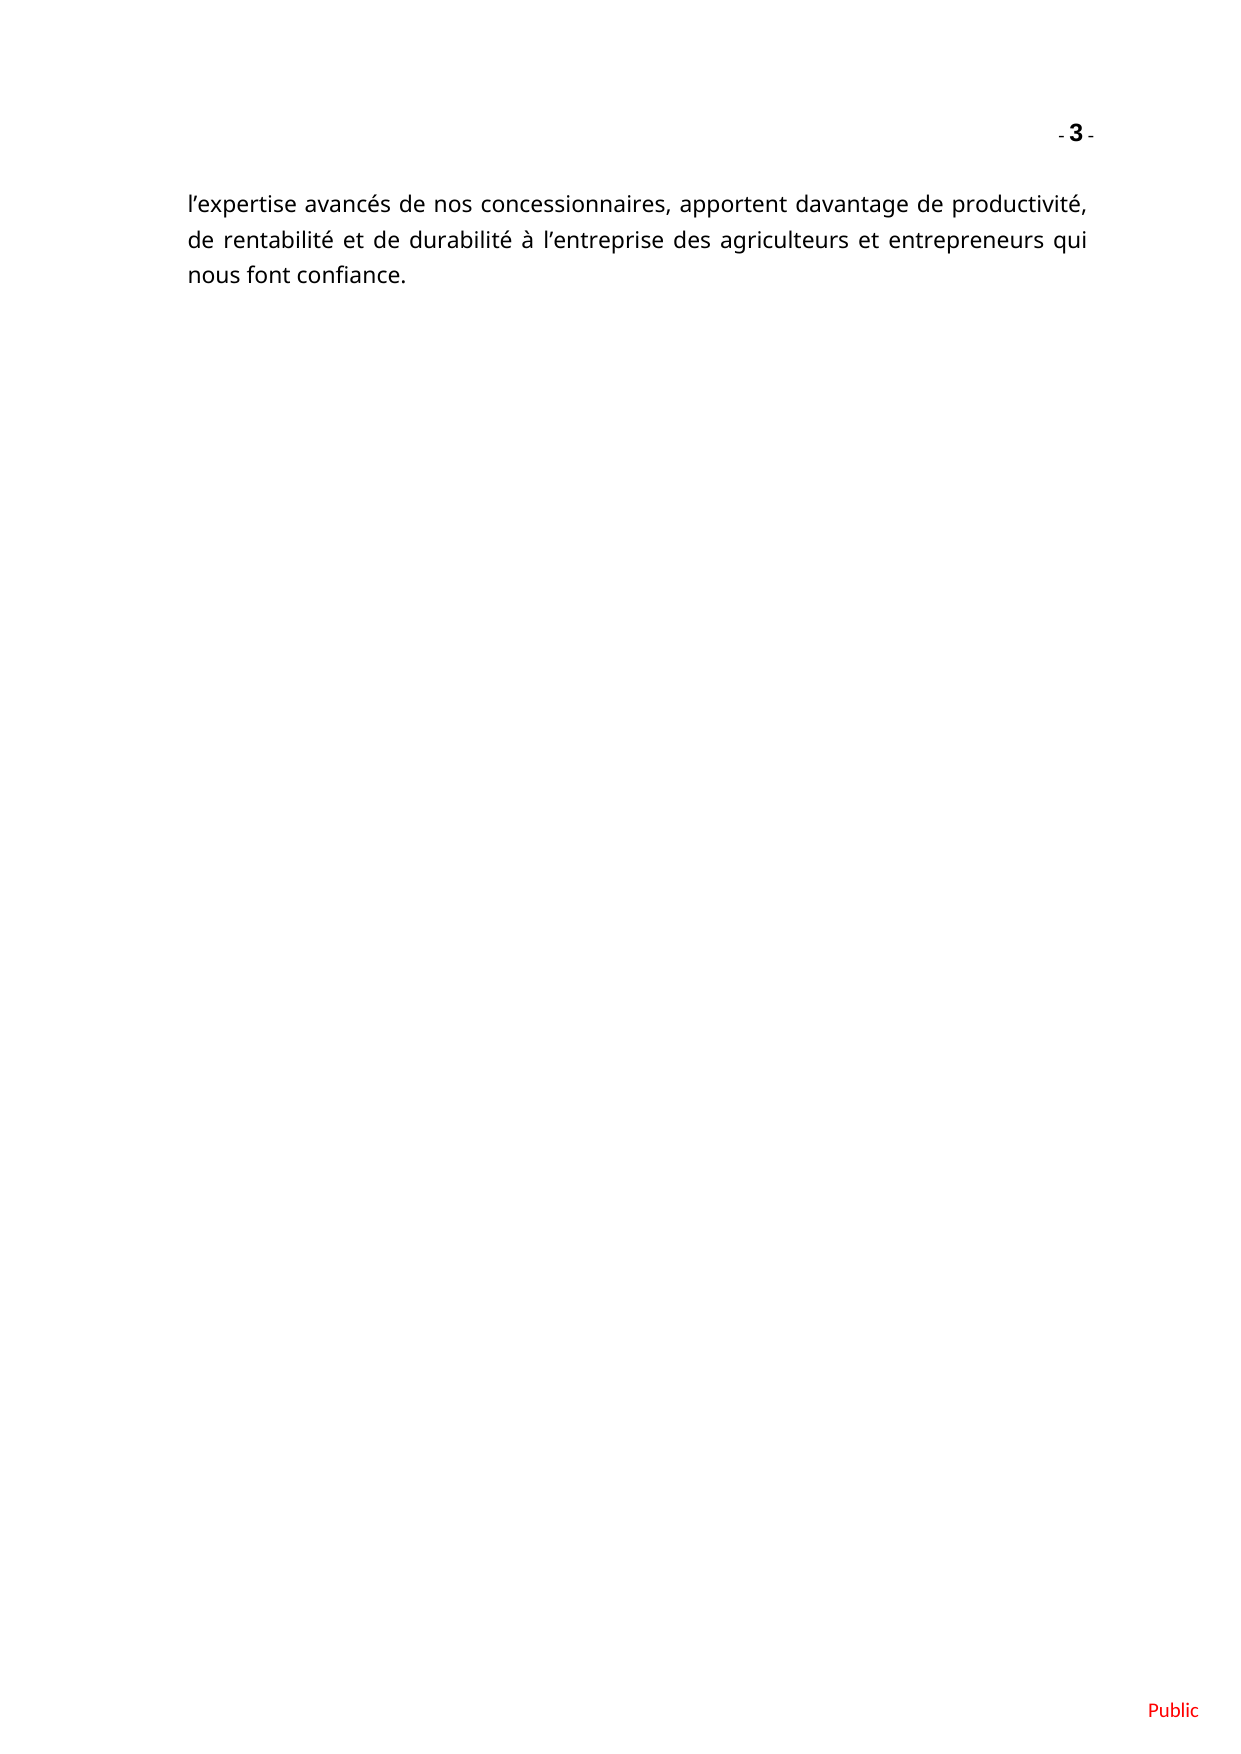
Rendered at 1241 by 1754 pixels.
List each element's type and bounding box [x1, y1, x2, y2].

text [187, 188, 1088, 291]
